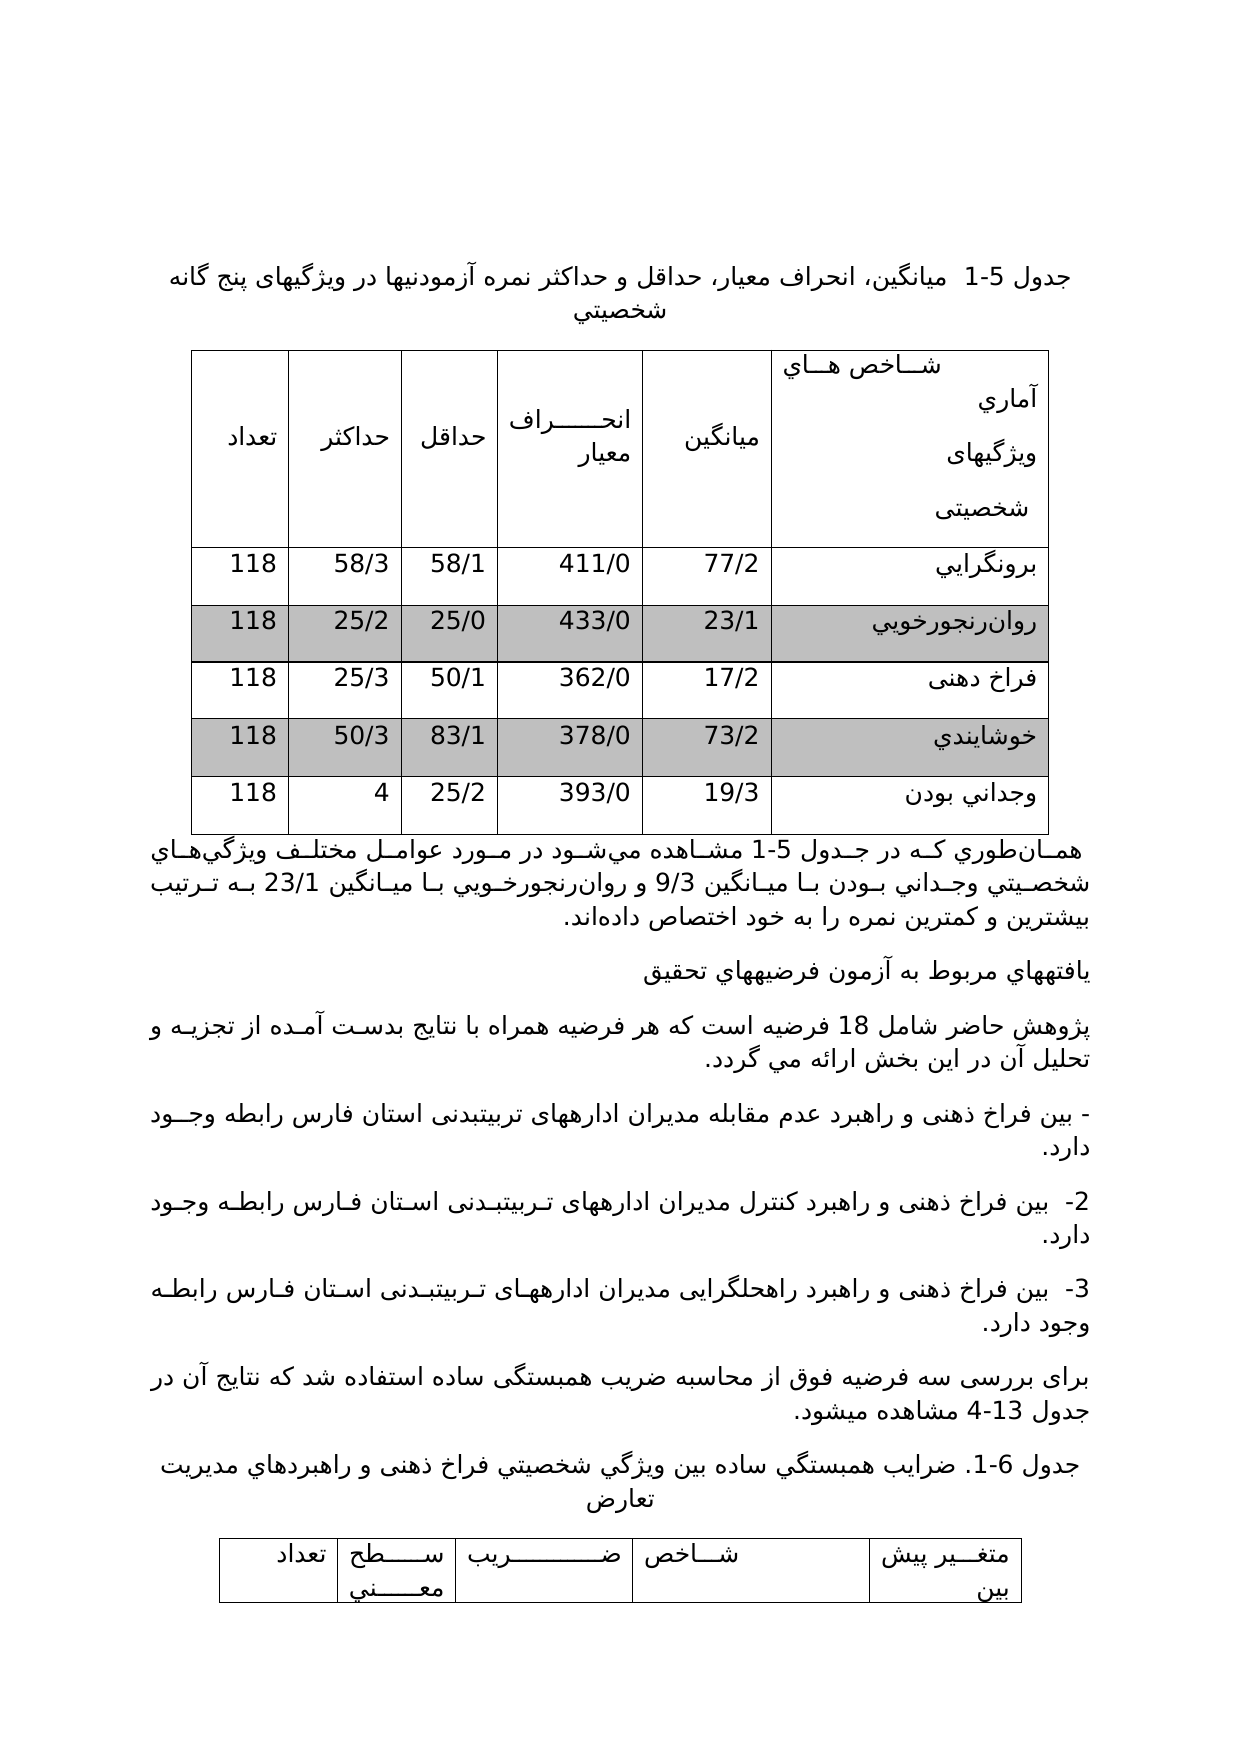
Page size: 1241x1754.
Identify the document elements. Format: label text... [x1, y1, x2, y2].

table_cell 118 [192, 663, 288, 718]
table_header شاخص هاي آماري ویژگیهای شخصیتی [772, 351, 1048, 547]
table_cell 411/0 [498, 548, 642, 604]
text برای بررسی سه فرضیه فوق از محاسبه ضریب همبستگی ساده استفاده شد که نتایج آن در جدول 13-4 مشاهده میشود. [150, 1362, 1090, 1425]
text جدول 6-1. ضرايب همبستگي ساده بين ويژگي شخصيتي فراخ ذهنی و راهبردهاي مديريت تعارض [150, 1450, 1090, 1513]
table_cell 4 [289, 777, 401, 834]
table_cell 393/0 [498, 777, 642, 834]
table_header انحراف معيار [498, 351, 642, 547]
table_cell 118 [192, 606, 288, 661]
table_cell خوشايندي [772, 719, 1048, 776]
table_cell 50/3 [289, 719, 401, 776]
text پژوهش حاضر شامل 18 فرضيه است كه هر فرضيه همراه با نتايج بدست آمده از تجزيه و تحليل آن در اين بخش ارائه مي گردد. [150, 1011, 1090, 1073]
table_cell 25/3 [289, 663, 401, 718]
table_header حداكثر [289, 351, 401, 547]
table_cell 25/2 [402, 777, 497, 834]
table_header ميانگين [643, 351, 771, 547]
text يافتههاي مربوط به آزمون فرضيههاي تحقيق [150, 956, 1090, 986]
text جدول 5-1 ميانگين، انحراف معيار، حداقل و حداكثر نمره آزمودنيها در ويژگيهای پنج گانه شخصيتي [150, 262, 1090, 324]
table_cell وجداني بودن [772, 777, 1048, 834]
text 2- بین فراخ ذهنی و راهبرد کنترل مدیران ادارههای تربیتبدنی استان فارس رابطه وجود دارد. [150, 1187, 1090, 1249]
table_header ضريب همبستگي (r) [456, 1539, 632, 1602]
table_cell 362/0 [498, 663, 642, 718]
text 3- بین فراخ ذهنی و راهبرد راهحلگرایی مدیران ادارههای تربیتبدنی استان فارس رابطه وجود دارد. [150, 1274, 1090, 1337]
table_header تعداد (n) [220, 1539, 337, 1602]
table_cell برونگرايي [772, 548, 1048, 604]
table_cell 118 [192, 719, 288, 776]
table_cell 58/3 [289, 548, 401, 604]
table_cell 73/2 [643, 719, 771, 776]
table_cell 58/1 [402, 548, 497, 604]
table_cell 433/0 [498, 606, 642, 661]
table_cell 50/1 [402, 663, 497, 718]
table_cell 118 [192, 777, 288, 834]
table_header متغير پيش بين [870, 1539, 1021, 1602]
table_cell 17/2 [643, 663, 771, 718]
table_cell 25/2 [289, 606, 401, 661]
table_cell روان‌رنجورخويي [772, 606, 1048, 661]
table_cell 378/0 [498, 719, 642, 776]
text همان‌طوري كه در جدول 5-1 مشاهده مي‌شود در مورد عوامل مختلف ويژگي‌هاي شخصيتي وجداني بودن با ميانگين 9/3 و روان‌رنجورخويي با ميانگين 23/1 به ترتيب بيشترين و كمترين نمره را به خود اختصاص داده‌اند. [150, 835, 1090, 931]
table_cell 118 [192, 548, 288, 604]
table_header حداقل [402, 351, 497, 547]
table_cell 23/1 [643, 606, 771, 661]
table_cell فراخ دهنی [772, 663, 1048, 718]
table_cell 19/3 [643, 777, 771, 834]
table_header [633, 1539, 869, 1602]
table_header تعداد [192, 351, 288, 547]
table_cell 77/2 [643, 548, 771, 604]
table_cell 25/0 [402, 606, 497, 661]
table_cell 83/1 [402, 719, 497, 776]
text - بین فراخ ذهنی و راهبرد عدم مقابله مدیران ادارههای تربیتبدنی استان فارس رابطه وجود دارد. [150, 1099, 1090, 1161]
table_header سطح معني داري (p) [338, 1539, 455, 1602]
